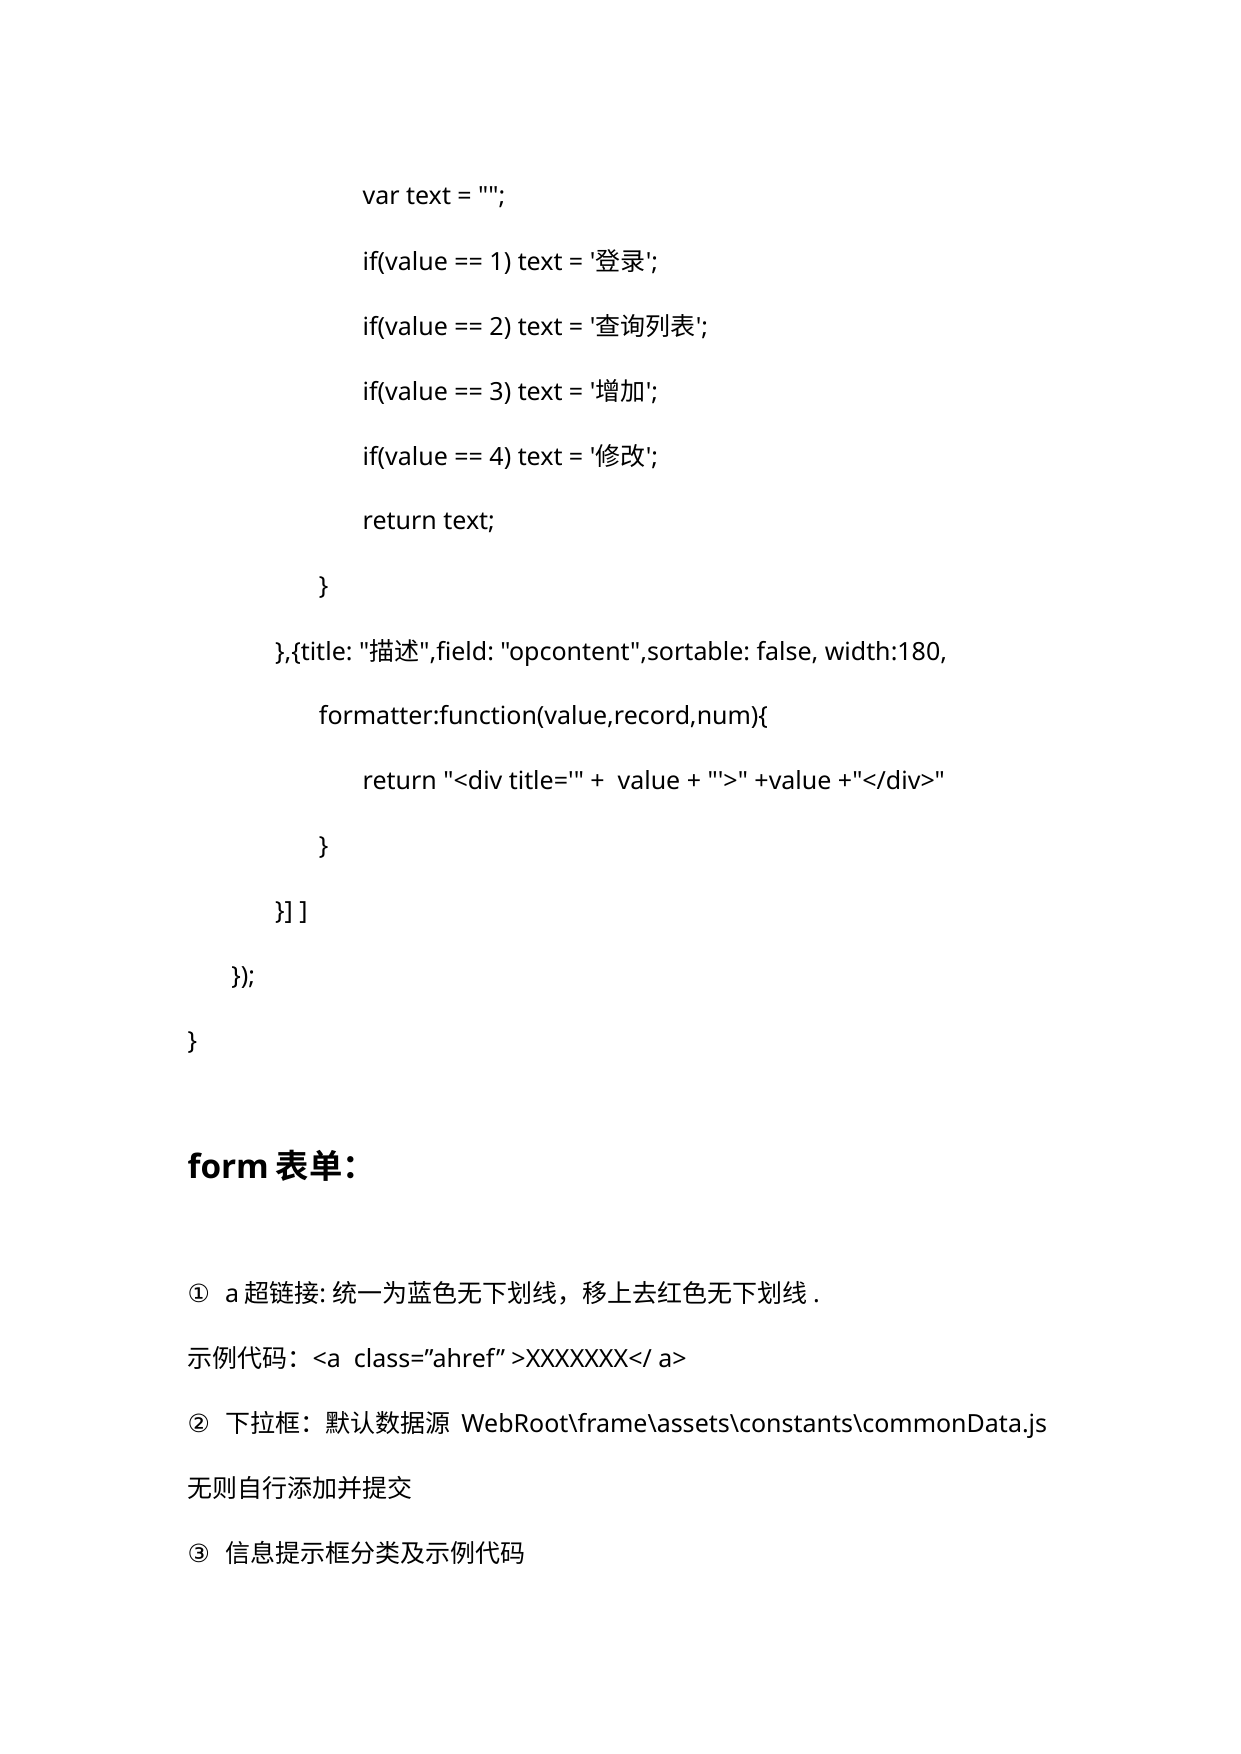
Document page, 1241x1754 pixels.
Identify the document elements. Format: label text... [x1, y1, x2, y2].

text if(value == 3) text = '增加'; [187, 357, 1053, 422]
text } [187, 552, 1053, 617]
text if(value == 1) text = '登录'; [187, 227, 1053, 292]
text return "<div title='" + value + "'>" +value +"</div>" [187, 747, 1053, 812]
text } [187, 1007, 1053, 1072]
text if(value == 2) text = '查询列表'; [187, 292, 1053, 357]
text }); [187, 942, 1053, 1007]
text 示例代码：<a class=”ahref” >XXXXXXX</ a> [187, 1324, 1053, 1389]
text 无则自行添加并提交 [187, 1454, 1053, 1519]
list 下拉框：默认数据源 WebRoot\frame\assets\constants\commonData.js [187, 1389, 1053, 1454]
list a超链接: 统一为蓝色无下划线，移上去红色无下划线 . [187, 1259, 1053, 1324]
text var text = ""; [187, 162, 1053, 227]
text return text; [187, 487, 1053, 552]
text } [187, 812, 1053, 877]
text formatter:function(value,record,num){ [187, 682, 1053, 747]
text if(value == 4) text = '修改'; [187, 422, 1053, 487]
text }] ] [187, 877, 1053, 942]
list 信息提示框分类及示例代码 [187, 1519, 1053, 1584]
subtitle form表单： [187, 1132, 1053, 1197]
text },{title: "描述",field: "opcontent",sortable: false, width:180, [187, 617, 1053, 682]
